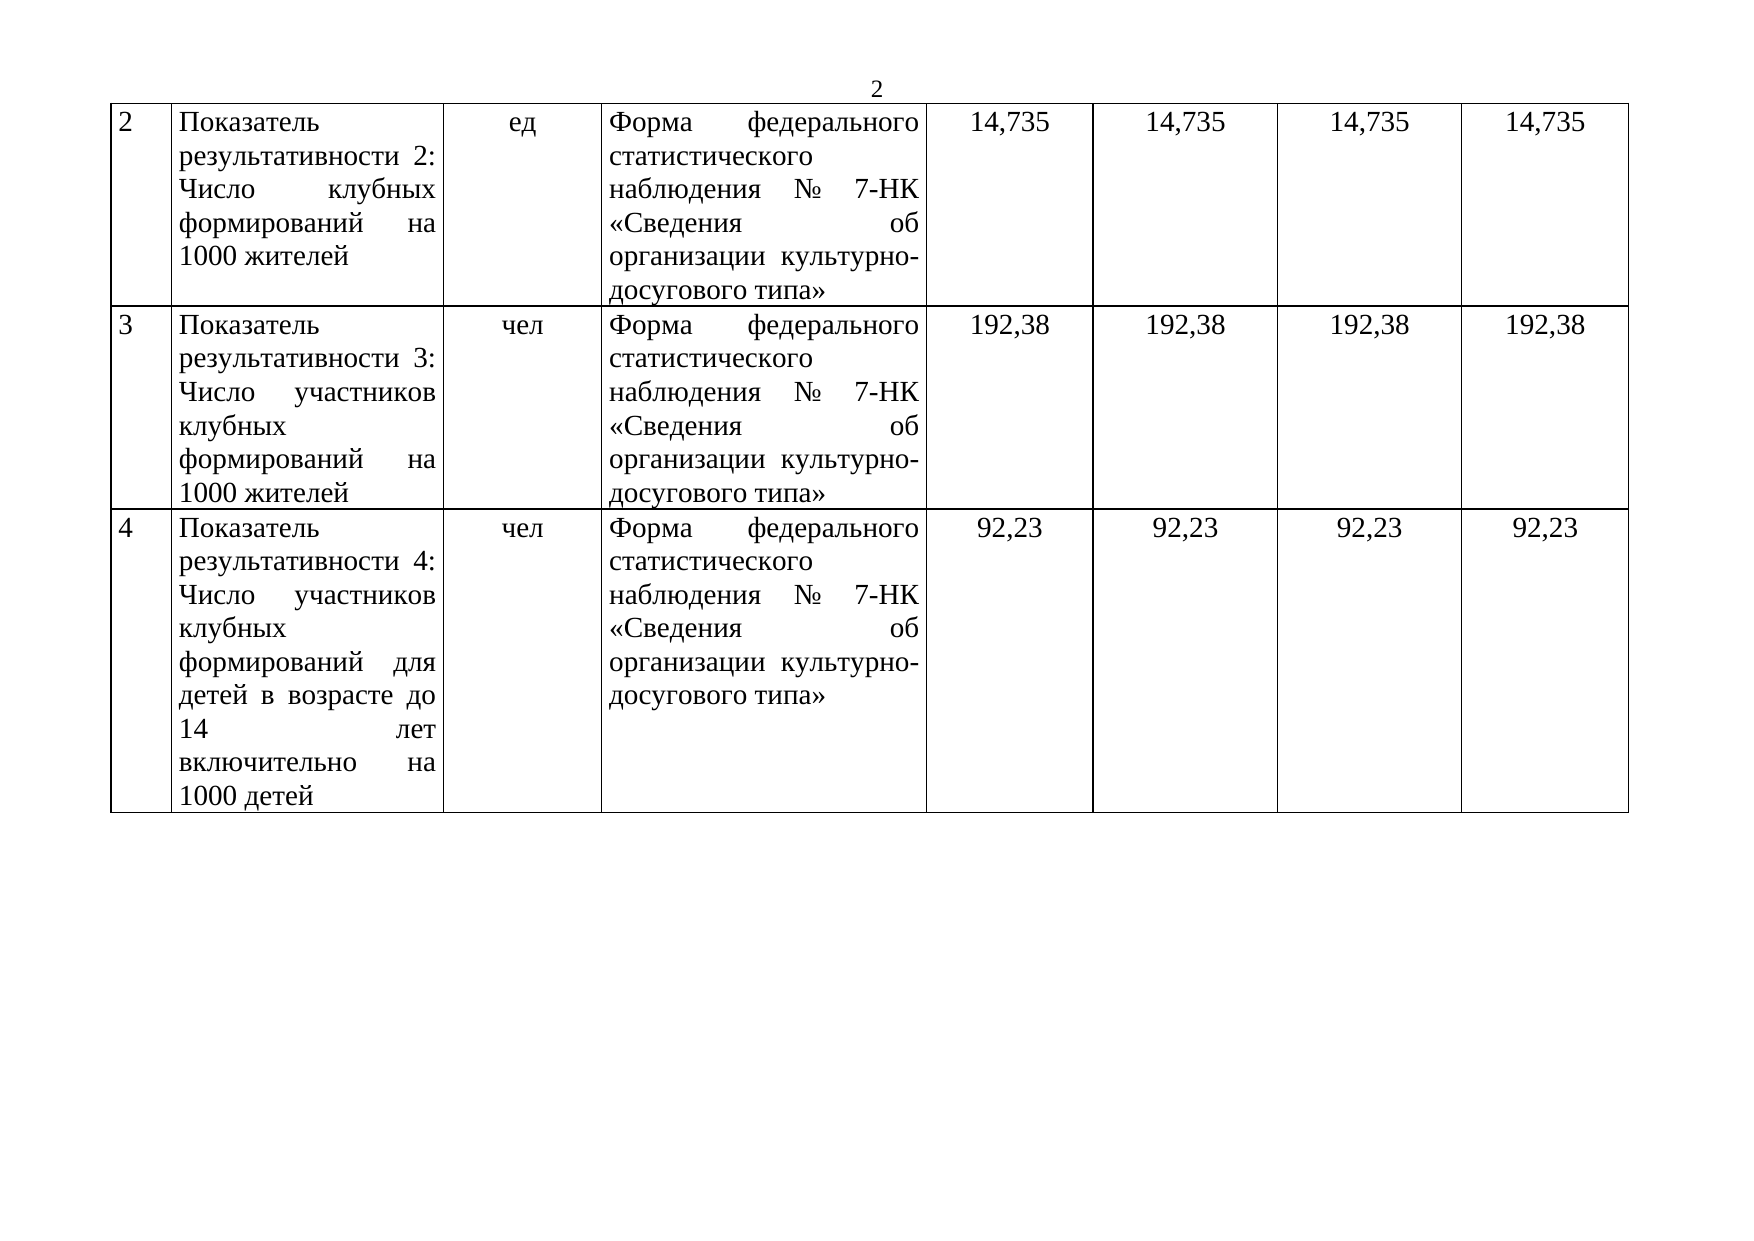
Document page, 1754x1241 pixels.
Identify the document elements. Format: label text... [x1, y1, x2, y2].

table_cell 192,38 [1462, 307, 1628, 508]
table_cell ед [444, 104, 601, 305]
table_cell Показатель результативности 3: Число участников клубных формирований на 1000 жителей [172, 307, 443, 508]
table_cell 14,735 [927, 104, 1092, 305]
table_cell чел [444, 307, 601, 508]
table_cell 14,735 [1462, 104, 1628, 305]
table_cell 192,38 [927, 307, 1092, 508]
table_cell 92,23 [1462, 510, 1628, 812]
table_cell 2 [112, 104, 171, 305]
table_cell 92,23 [1094, 510, 1277, 812]
table_cell 192,38 [1094, 307, 1277, 508]
table_cell чел [444, 510, 601, 812]
table_cell 92,23 [1278, 510, 1461, 812]
table_cell Форма федерального статистического наблюдения № 7-НК «Сведения об организации культурно-досугового типа» [602, 510, 926, 812]
table_cell 192,38 [1278, 307, 1461, 508]
table_cell 3 [112, 307, 171, 508]
table_cell Форма федерального статистического наблюдения № 7-НК «Сведения об организации культурно-досугового типа» [602, 307, 926, 508]
table_cell 14,735 [1278, 104, 1461, 305]
table_cell Показатель результативности 2: Число клубных формирований на 1000 жителей [172, 104, 443, 305]
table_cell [602, 104, 926, 305]
table_cell 4 [112, 510, 171, 812]
table_cell Показатель результативности 4: Число участников клубных формирований для детей в возрасте до 14 лет включительно на 1000 детей [172, 510, 443, 812]
table_cell 14,735 [1094, 104, 1277, 305]
table_cell 92,23 [927, 510, 1092, 812]
